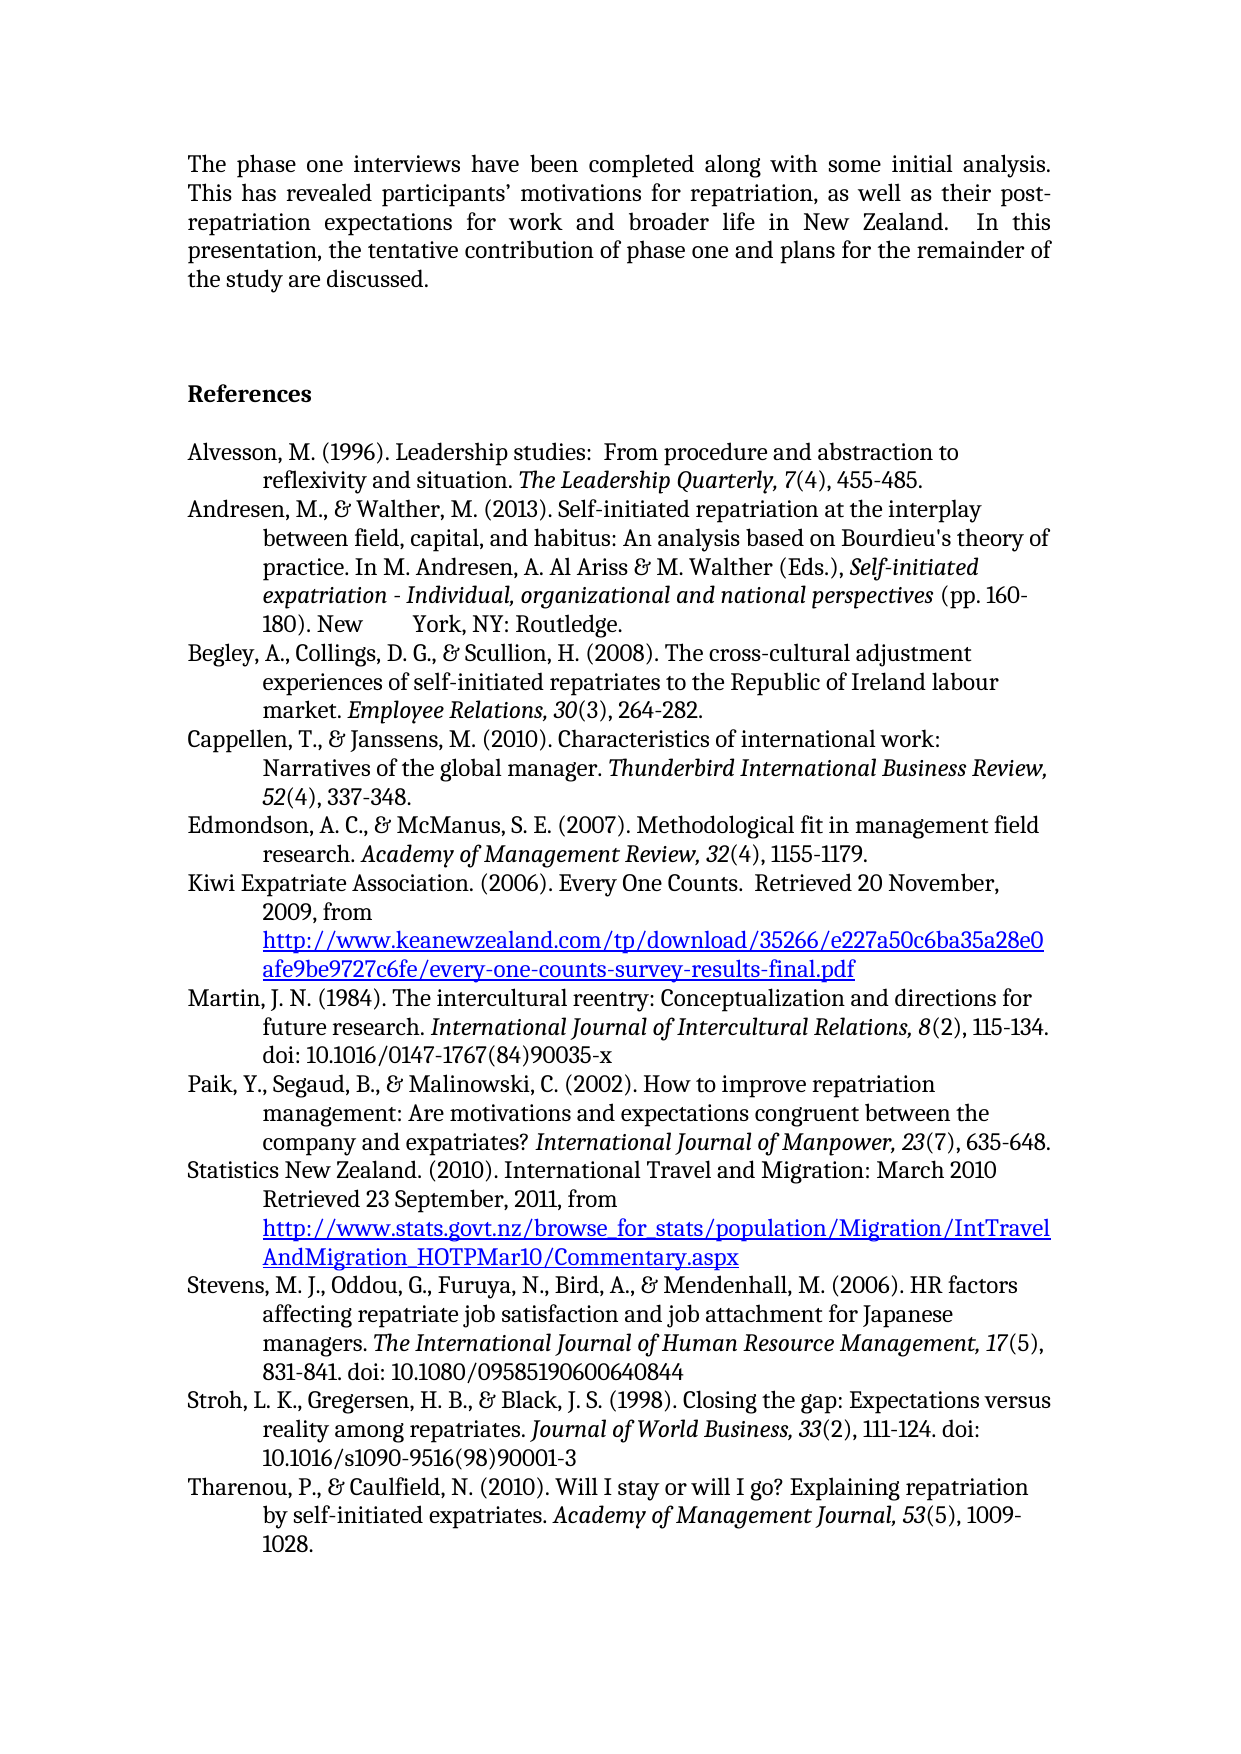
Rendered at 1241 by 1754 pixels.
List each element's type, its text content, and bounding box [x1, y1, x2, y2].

text Begley, A., Collings, D. G., & Scullion, H. (2008). The cross-cultural adjustment experiences of self-initiated repatriates to the Republic of Ireland labour market. Employee Relations, 30(3), 264-282. [187, 639, 1053, 725]
text Andresen, M., & Walther, M. (2013). Self-initiated repatriation at the interplay between field, capital, and habitus: An analysis based on Bourdieu's theory of practice. In M. Andresen, A. Al Ariss & M. Walther (Eds.), Self-initiated expatriation - Individual, organizational and national perspectives (pp. 160-180). New York, NY: Routledge. [187, 495, 1053, 639]
text Stroh, L. K., Gregersen, H. B., & Black, J. S. (1998). Closing the gap: Expectations versus reality among repatriates. Journal of World Business, 33(2), 111-124. doi: 10.1016/s1090-9516(98)90001-3 [187, 1386, 1053, 1472]
text Statistics New Zealand. (2010). International Travel and Migration: March 2010 Retrieved 23 September, 2011, from http://www.stats.govt.nz/browse_for_stats/population/Migration/IntTravelAndMigration_HOTPMar10/Commentary.aspx [187, 1156, 1053, 1271]
text Edmondson, A. C., & McManus, S. E. (2007). Methodological fit in management field research. Academy of Management Review, 32(4), 1155-1179. [187, 811, 1053, 869]
text The phase one interviews have been completed along with some initial analysis. This has revealed participants’ motivations for repatriation, as well as their post-repatriation expectations for work and broader life in New Zealand. In this presentation, the tentative contribution of phase one and plans for the remainder of the study are discussed. [187, 150, 1053, 294]
text Alvesson, M. (1996). Leadership studies: From procedure and abstraction to reflexivity and situation. The Leadership Quarterly, 7(4), 455-485. [187, 437, 1053, 495]
text Kiwi Expatriate Association. (2006). Every One Counts. Retrieved 20 November, 2009, from http://www.keanewzealand.com/tp/download/35266/e227a50c6ba35a28e0afe9be9727c6fe/every-one-counts-survey-results-final.pdf [187, 869, 1053, 984]
text Martin, J. N. (1984). The intercultural reentry: Conceptualization and directions for future research. International Journal of Intercultural Relations, 8(2), 115-134. doi: 10.1016/0147-1767(84)90035-x [187, 984, 1053, 1070]
text Tharenou, P., & Caulfield, N. (2010). Will I stay or will I go? Explaining repatriation by self-initiated expatriates. Academy of Management Journal, 53(5), 1009-1028. [187, 1472, 1053, 1559]
text Stevens, M. J., Oddou, G., Furuya, N., Bird, A., & Mendenhall, M. (2006). HR factors affecting repatriate job satisfaction and job attachment for Japanese managers. The International Journal of Human Resource Management, 17(5), 831-841. doi: 10.1080/09585190600640844 [187, 1271, 1053, 1386]
text Cappellen, T., & Janssens, M. (2010). Characteristics of international work: Narratives of the global manager. Thunderbird International Business Review, 52(4), 337-348. [187, 725, 1053, 811]
text References [187, 380, 1053, 409]
text Paik, Y., Segaud, B., & Malinowski, C. (2002). How to improve repatriation management: Are motivations and expectations congruent between the company and expatriates? International Journal of Manpower, 23(7), 635-648. [187, 1070, 1053, 1156]
